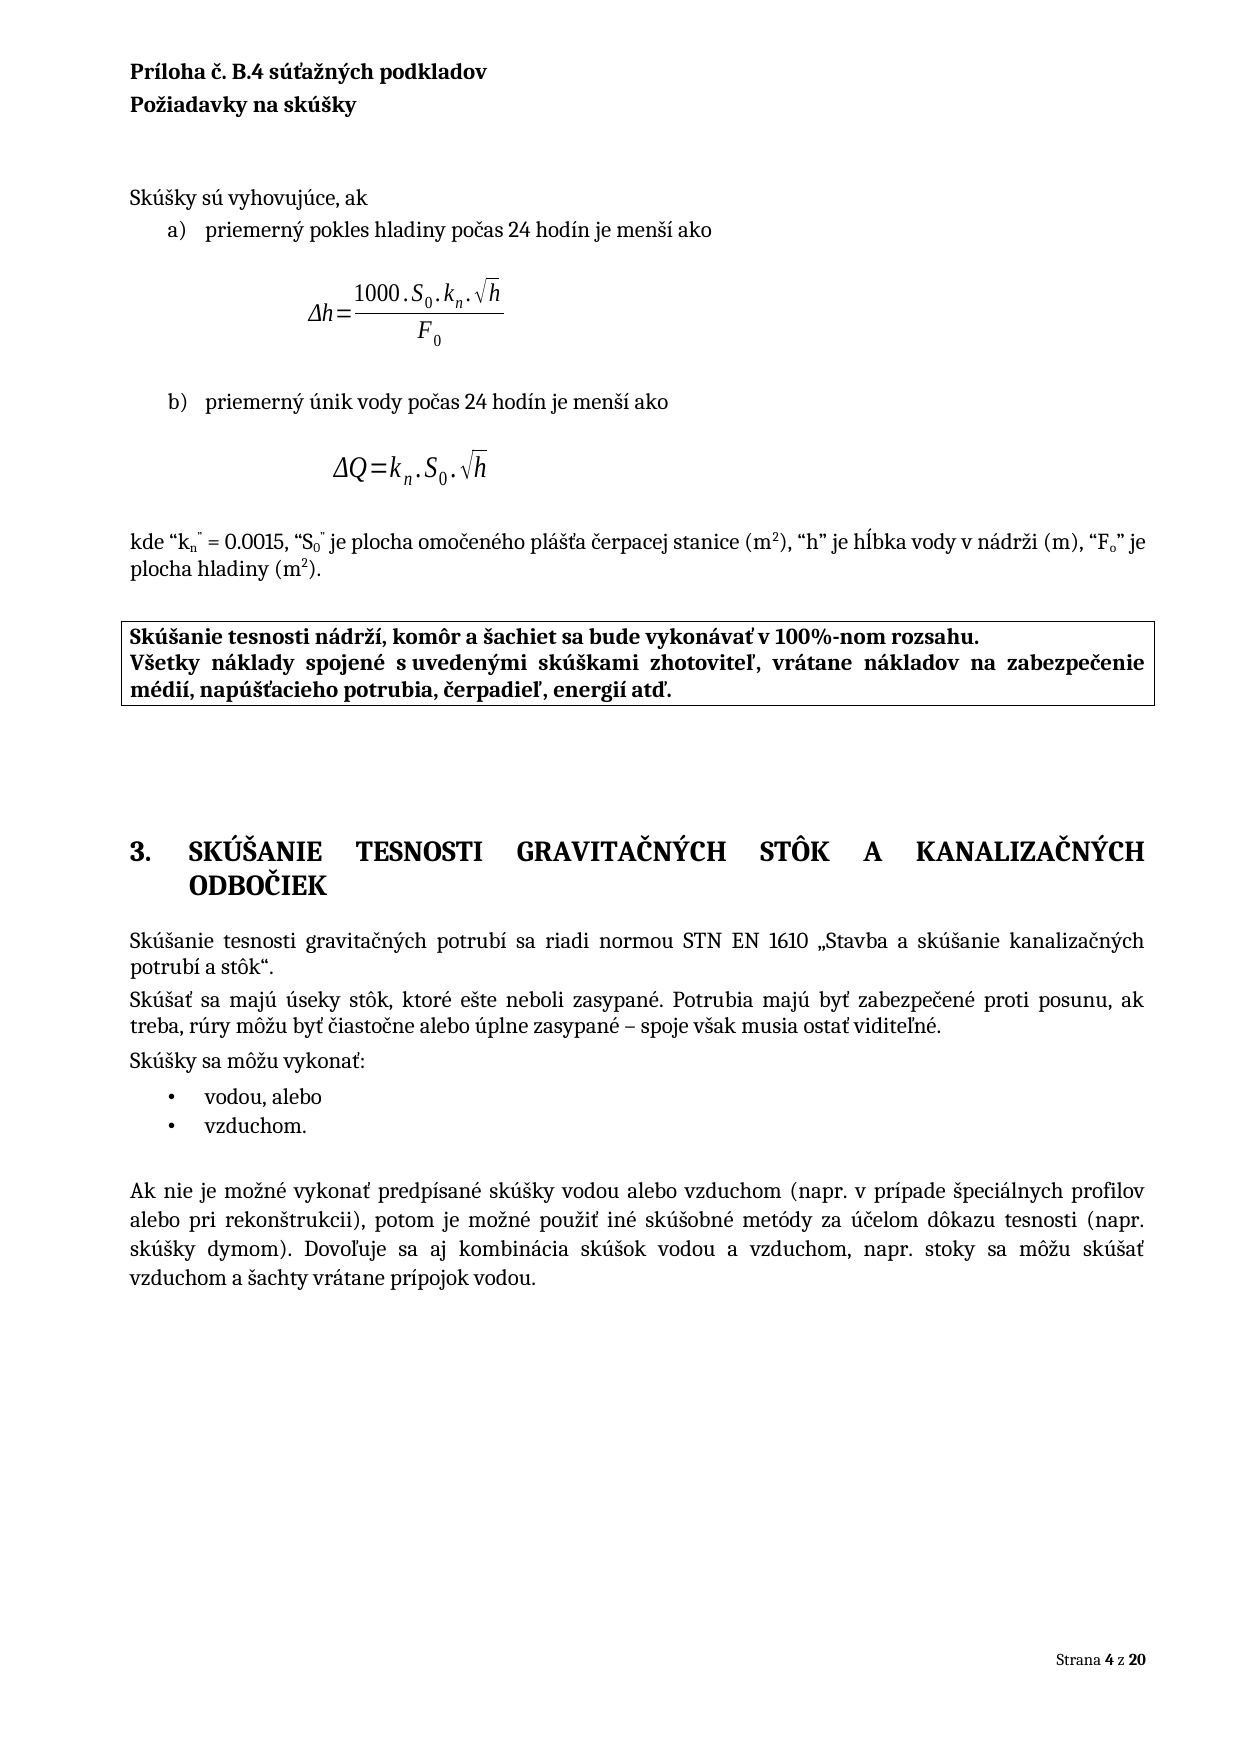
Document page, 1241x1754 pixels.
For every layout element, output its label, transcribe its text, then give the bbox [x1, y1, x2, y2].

text Všetky náklady spojené s uvedenými skúškami zhotoviteľ, vrátane nákladov na zabezpečenie médií, napúšťacieho potrubia, čerpadieľ, energií atď. [122, 647, 1154, 705]
text Skúšky sa môžu vykonať: [130, 1046, 1146, 1075]
text Skúšanie tesnosti nádrží, komôr a šachiet sa bude vykonávať v 100%-nom rozsahu. [122, 622, 1154, 647]
text Skúšať sa majú úseky stôk, ktoré ešte neboli zasypané. Potrubia majú byť zabezpečené proti posunu, ak treba, rúry môžu byť čiastočne alebo úplne zasypané – spoje však musia ostať viditeľné. [130, 987, 1146, 1039]
text Ak nie je možné vykonať predpísané skúšky vodou alebo vzduchom (napr. v prípade špeciálnych profilov alebo pri rekonštrukcii), potom je možné použiť iné skúšobné metódy za účelom dôkazu tesnosti (napr. skúšky dymom). Dovoľuje sa aj kombinácia skúšok vodou a vzduchom, napr. stoky sa môžu skúšať vzduchom a šachty vrátane prípojok vodou. [130, 1175, 1146, 1291]
list vzduchom. [167, 1110, 1146, 1139]
text kde “kn” = 0.0015, “S0” je plocha omočeného plášťa čerpacej stanice (m2), “h” je hĺbka vody v nádrži (m), “Fo” je plocha hladiny (m2). [130, 529, 1146, 582]
subtitle Skúšanie tesnosti gravitačných stôk a kanalizačných odbočiek [130, 836, 1146, 903]
text Skúšky sú vyhovujúce, ak [130, 185, 1146, 211]
list priemerný pokles hladiny počas 24 hodín je menší ako [167, 217, 1146, 244]
text Skúšanie tesnosti gravitačných potrubí sa riadi normou STN EN 1610 „Stavba a skúšanie kanalizačných potrubí a stôk“. [130, 928, 1146, 980]
list priemerný únik vody počas 24 hodín je menší ako [167, 389, 1146, 415]
list vodou, alebo [167, 1081, 1146, 1110]
